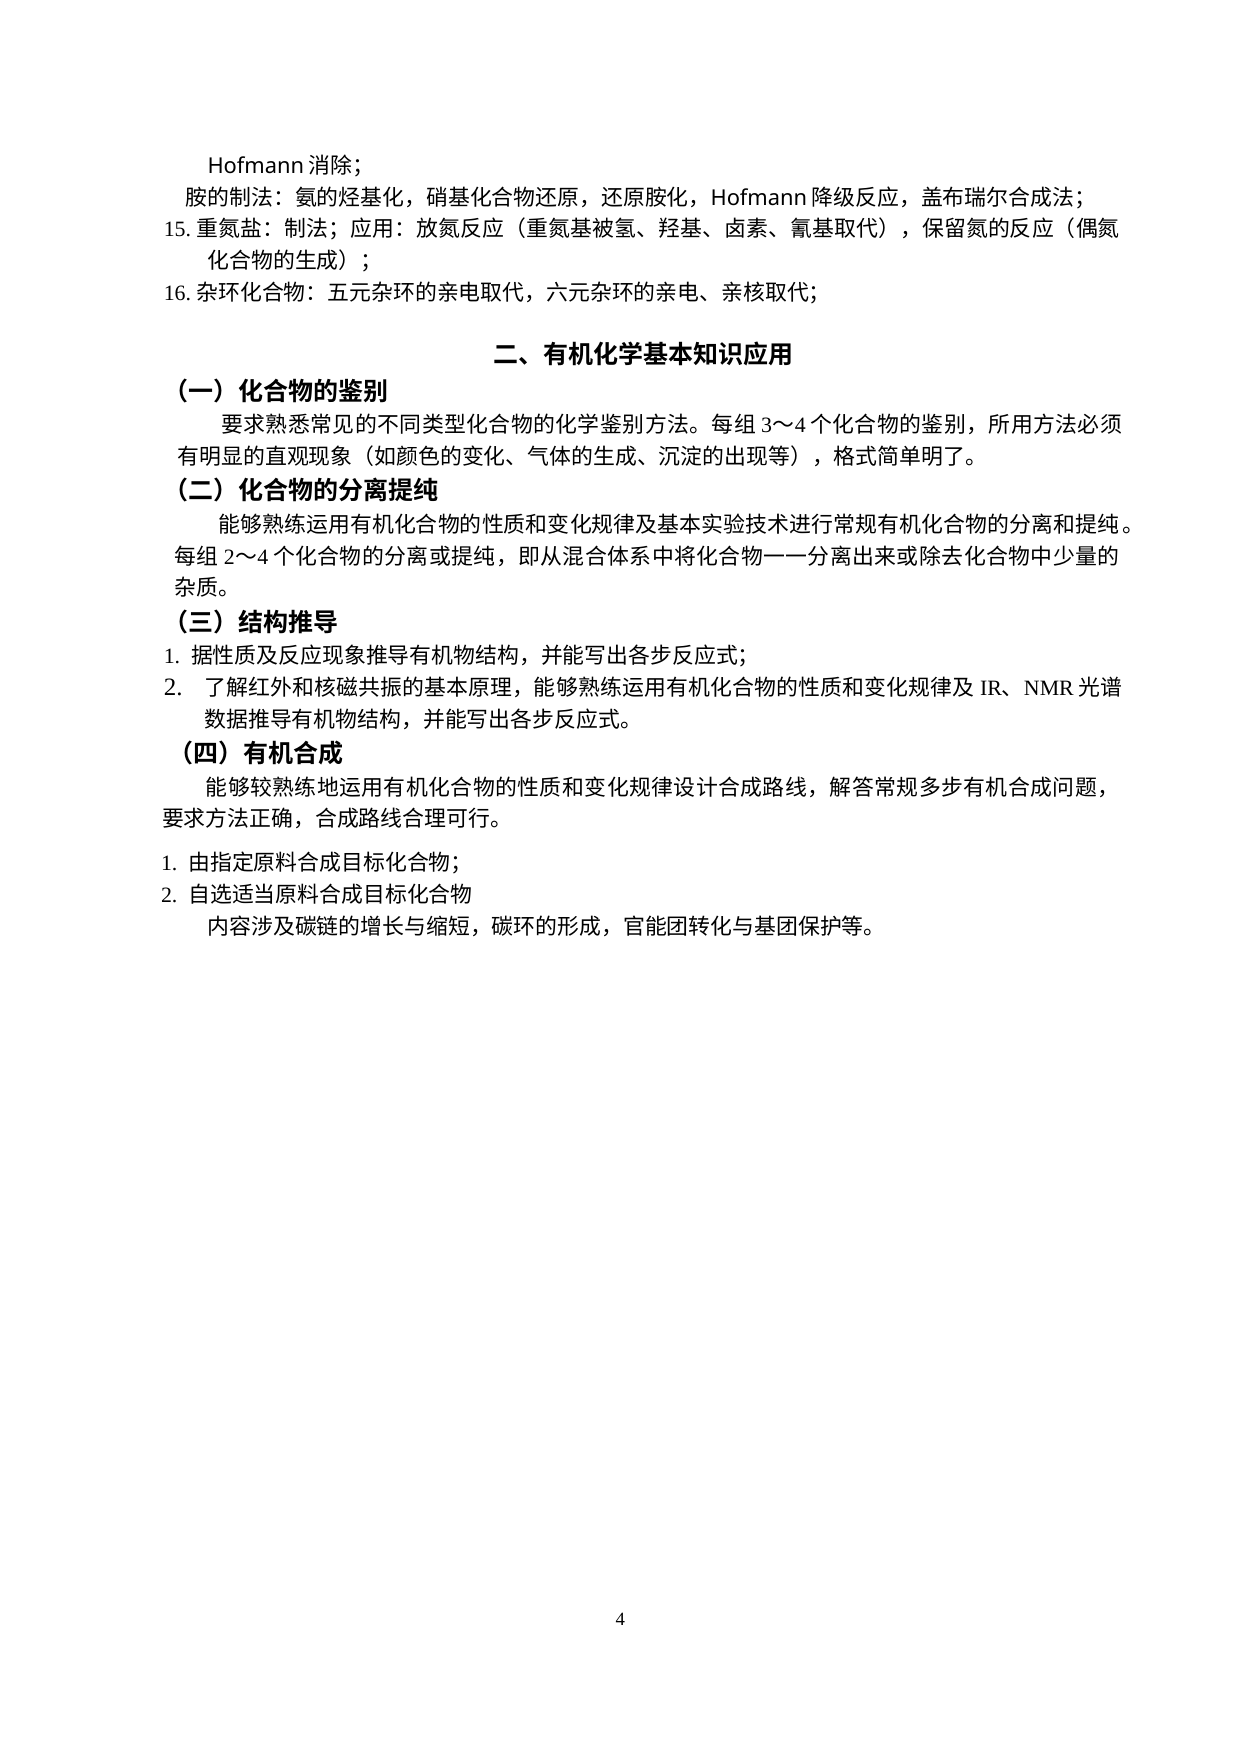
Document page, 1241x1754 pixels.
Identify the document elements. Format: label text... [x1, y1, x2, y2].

text 1. 由指定原料合成目标化合物； [139, 845, 1122, 877]
text 二、有机化学基本知识应用 [163, 335, 1122, 371]
list 了解红外和核磁共振的基本原理，能够熟练运用有机化合物的性质和变化规律及IR、NMR光谱数据推导有机物结构，并能写出各步反应式。 [163, 670, 1122, 733]
text 胺的制法：氨的烃基化，硝基化合物还原，还原胺化，Hofmann降级反应，盖布瑞尔合成法； [163, 179, 1122, 211]
text 能够熟练运用有机化合物的性质和变化规律及基本实验技术进行常规有机化合物的分离和提纯。每组2～4个化合物的分离或提纯，即从混合体系中将化合物一一分离出来或除去化合物中少量的杂质。 [174, 507, 1122, 602]
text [163, 148, 1122, 179]
text （一）化合物的鉴别 [163, 371, 1122, 407]
text （二）化合物的分离提纯 [163, 471, 1122, 507]
text （四）有机合成 [118, 733, 1122, 769]
text 1. 据性质及反应现象推导有机物结构，并能写出各步反应式； [163, 638, 1122, 670]
text 16. 杂环化合物：五元杂环的亲电取代，六元杂环的亲电、亲核取代； [163, 274, 1122, 306]
text 能够较熟练地运用有机化合物的性质和变化规律设计合成路线，解答常规多步有机合成问题，要求方法正确，合成路线合理可行。 [162, 769, 1122, 833]
text 2. 自选适当原料合成目标化合物 [139, 877, 1122, 909]
text 15. 重氮盐：制法；应用：放氮反应（重氮基被氢、羟基、卤素、氰基取代），保留氮的反应（偶氮化合物的生成）； [163, 211, 1122, 274]
text （三）结构推导 [163, 602, 1122, 638]
text 内容涉及碳链的增长与缩短，碳环的形成，官能团转化与基团保护等。 [163, 909, 1122, 940]
text 要求熟悉常见的不同类型化合物的化学鉴别方法。每组3～4个化合物的鉴别，所用方法必须有明显的直观现象（如颜色的变化、气体的生成、沉淀的出现等），格式简单明了。 [177, 407, 1122, 471]
